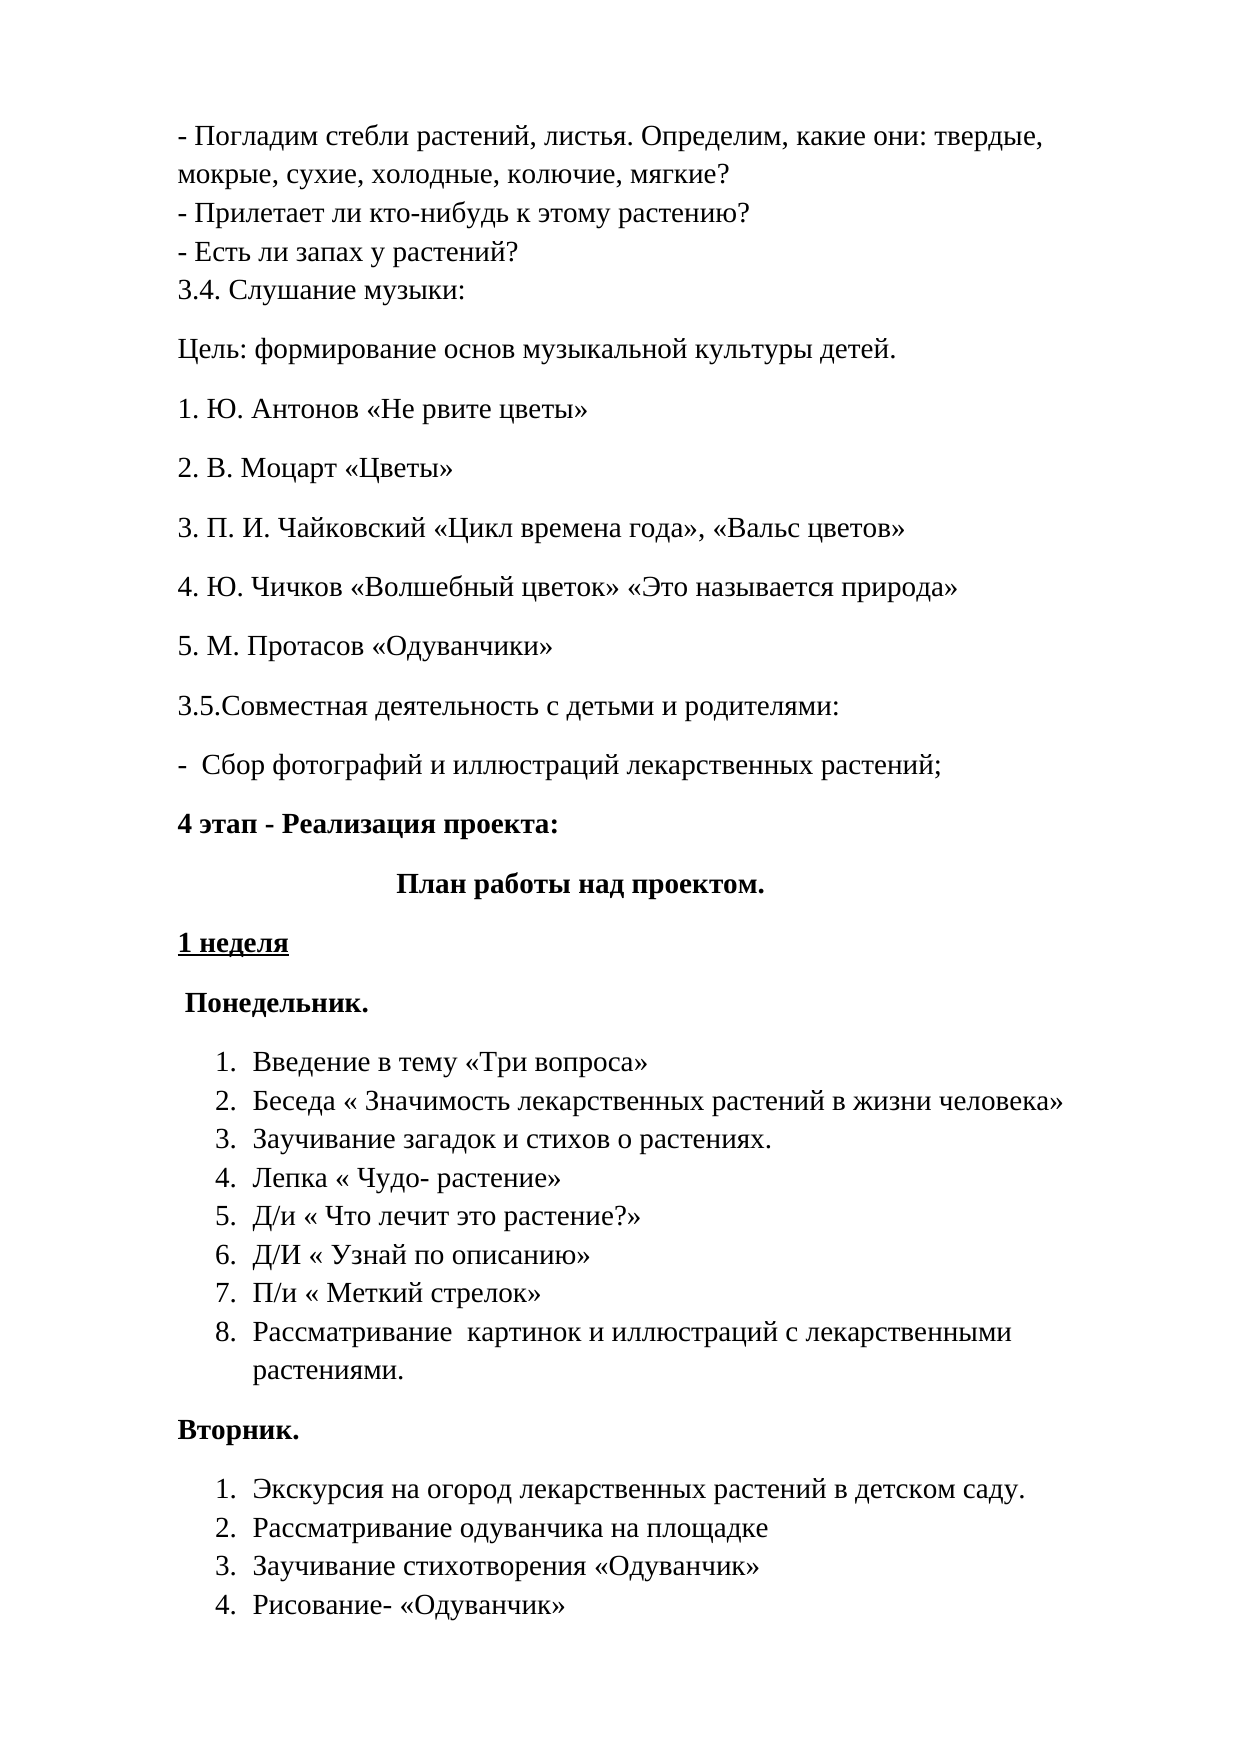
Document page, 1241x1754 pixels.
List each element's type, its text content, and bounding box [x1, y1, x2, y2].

text - Погладим стебли растений, листья. Определим, какие они: твердые, мокрые, сухие, холодные, колючие, мягкие? [177, 118, 1152, 190]
text - Есть ли запах у растений? [177, 234, 1152, 267]
list Лепка « Чудо- растение» [215, 1160, 1152, 1193]
list Д/и « Что лечит это растение?» [215, 1198, 1152, 1232]
text 3.4. Слушание музыки: [177, 272, 1152, 306]
text 2. В. Моцарт «Цветы» [177, 450, 1152, 484]
list Беседа « Значимость лекарственных растений в жизни человека» [215, 1083, 1152, 1116]
text Цель: формирование основ музыкальной культуры детей. [177, 332, 1152, 365]
text 4. Ю. Чичков «Волшебный цветок» «Это называется природа» [177, 569, 1152, 603]
list Заучивание стихотворения «Одуванчик» [215, 1548, 1152, 1582]
text Понедельник. [177, 985, 1152, 1018]
list Экскурсия на огород лекарственных растений в детском саду. [215, 1471, 1152, 1505]
text 5. М. Протасов «Одуванчики» [177, 628, 1152, 662]
list Заучивание загадок и стихов о растениях. [215, 1121, 1152, 1155]
text Вторник. [177, 1412, 1152, 1445]
text 1 неделя [177, 925, 1152, 959]
list Д/И « Узнай по описанию» [215, 1237, 1152, 1270]
text 3.5.Совместная деятельность с детьми и родителями: [177, 688, 1152, 721]
text 4 этап - Реализация проекта: [177, 807, 1152, 840]
text - Прилетает ли кто-нибудь к этому растению? [177, 195, 1152, 229]
text План работы над проектом. [177, 866, 1152, 899]
list П/и « Меткий стрелок» [215, 1275, 1152, 1309]
text - Сбор фотографий и иллюстраций лекарственных растений; [177, 747, 1152, 781]
text 1. Ю. Антонов «Не рвите цветы» [177, 391, 1152, 424]
list Рисование- «Одуванчик» [215, 1587, 1152, 1620]
text 3. П. И. Чайковский «Цикл времена года», «Вальс цветов» [177, 510, 1152, 543]
list Введение в тему «Три вопроса» [215, 1044, 1152, 1078]
list Рассматривание картинок и иллюстраций с лекарственными растениями. [215, 1314, 1152, 1386]
list Рассматривание одуванчика на площадке [215, 1510, 1152, 1543]
